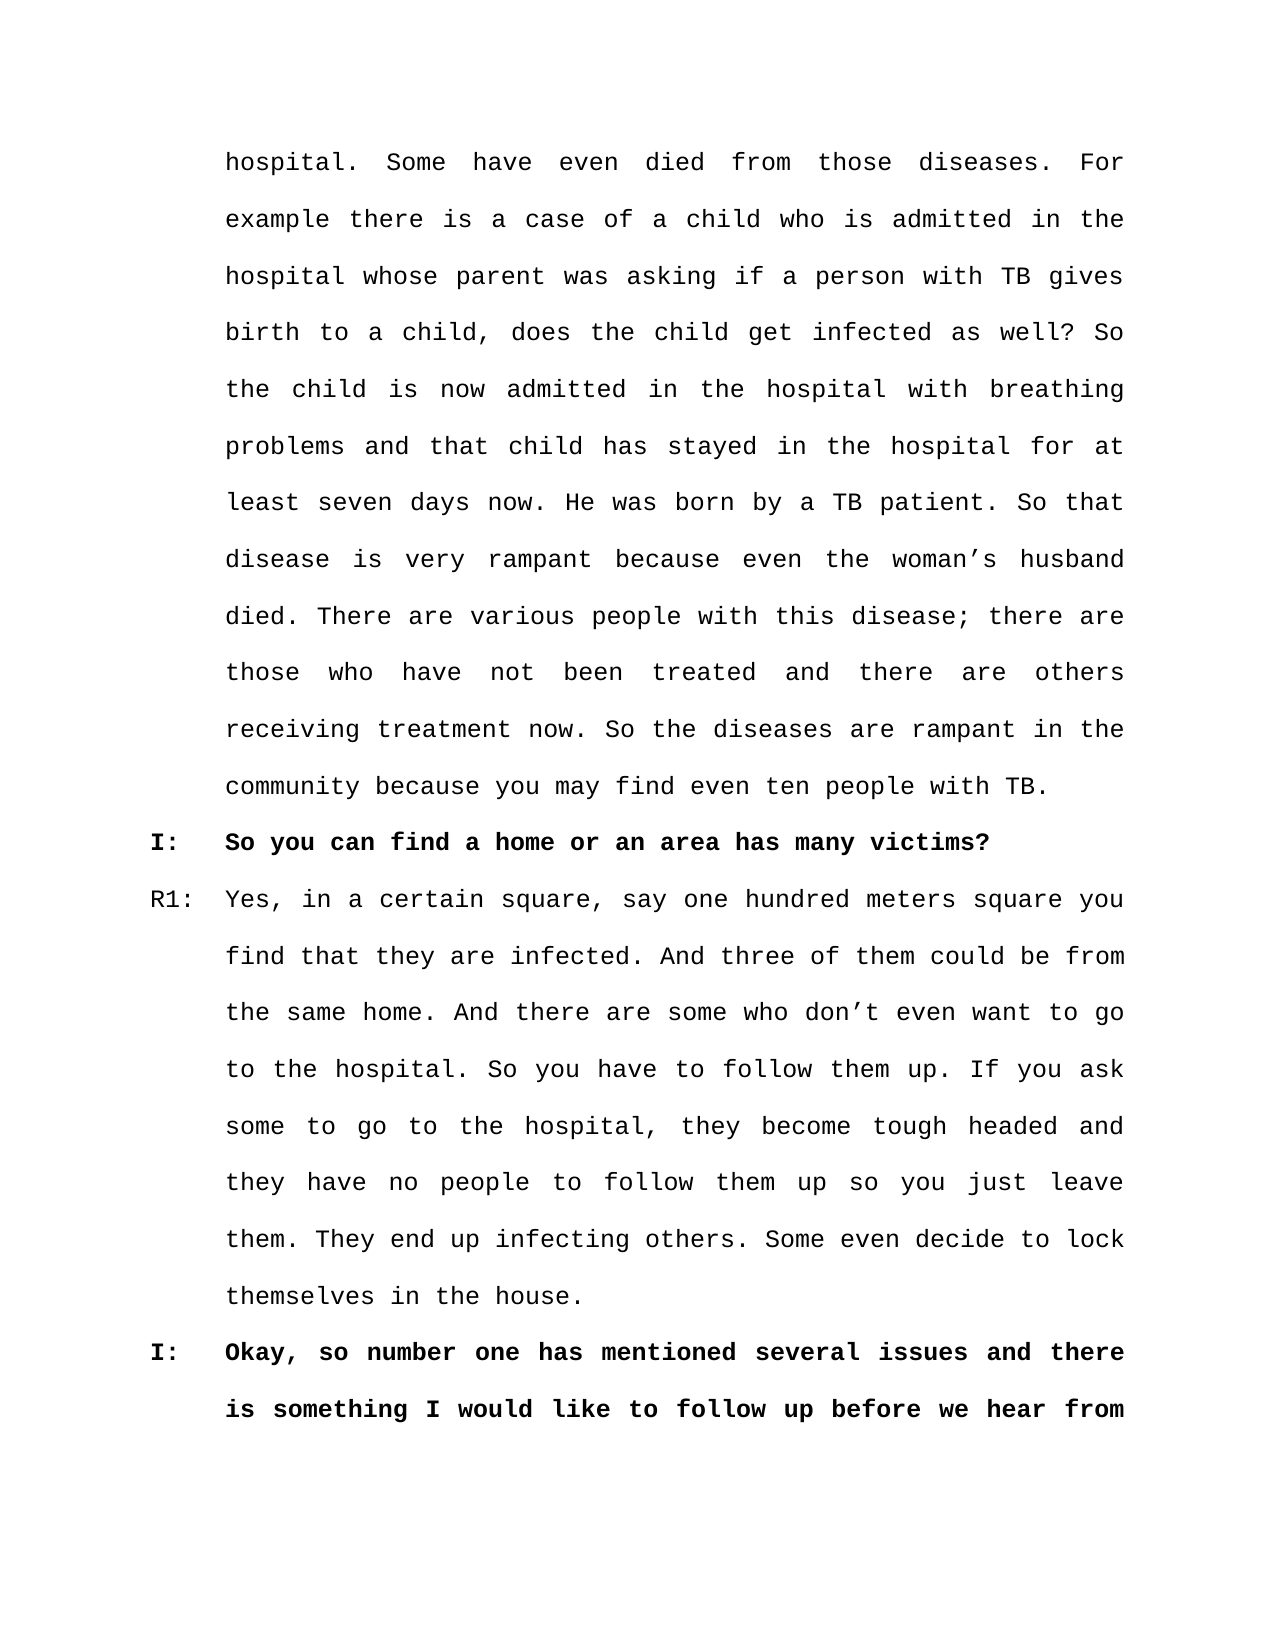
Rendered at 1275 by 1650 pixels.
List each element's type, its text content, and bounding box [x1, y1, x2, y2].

text R1: Yes, in a certain square, say one hundred meters square you find that they are infected. And three of them could be from the same home. And there are some who don’t even want to go to the hospital. So you have to follow them up. If you ask some to go to the hospital, they become tough headed and they have no people to follow them up so you just leave them. They end up infecting others. Some even decide to lock themselves in the house. [150, 887, 1125, 1312]
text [150, 150, 1125, 802]
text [150, 1340, 1125, 1425]
text I: So you can find a home or an area has many victims? [150, 830, 1125, 858]
